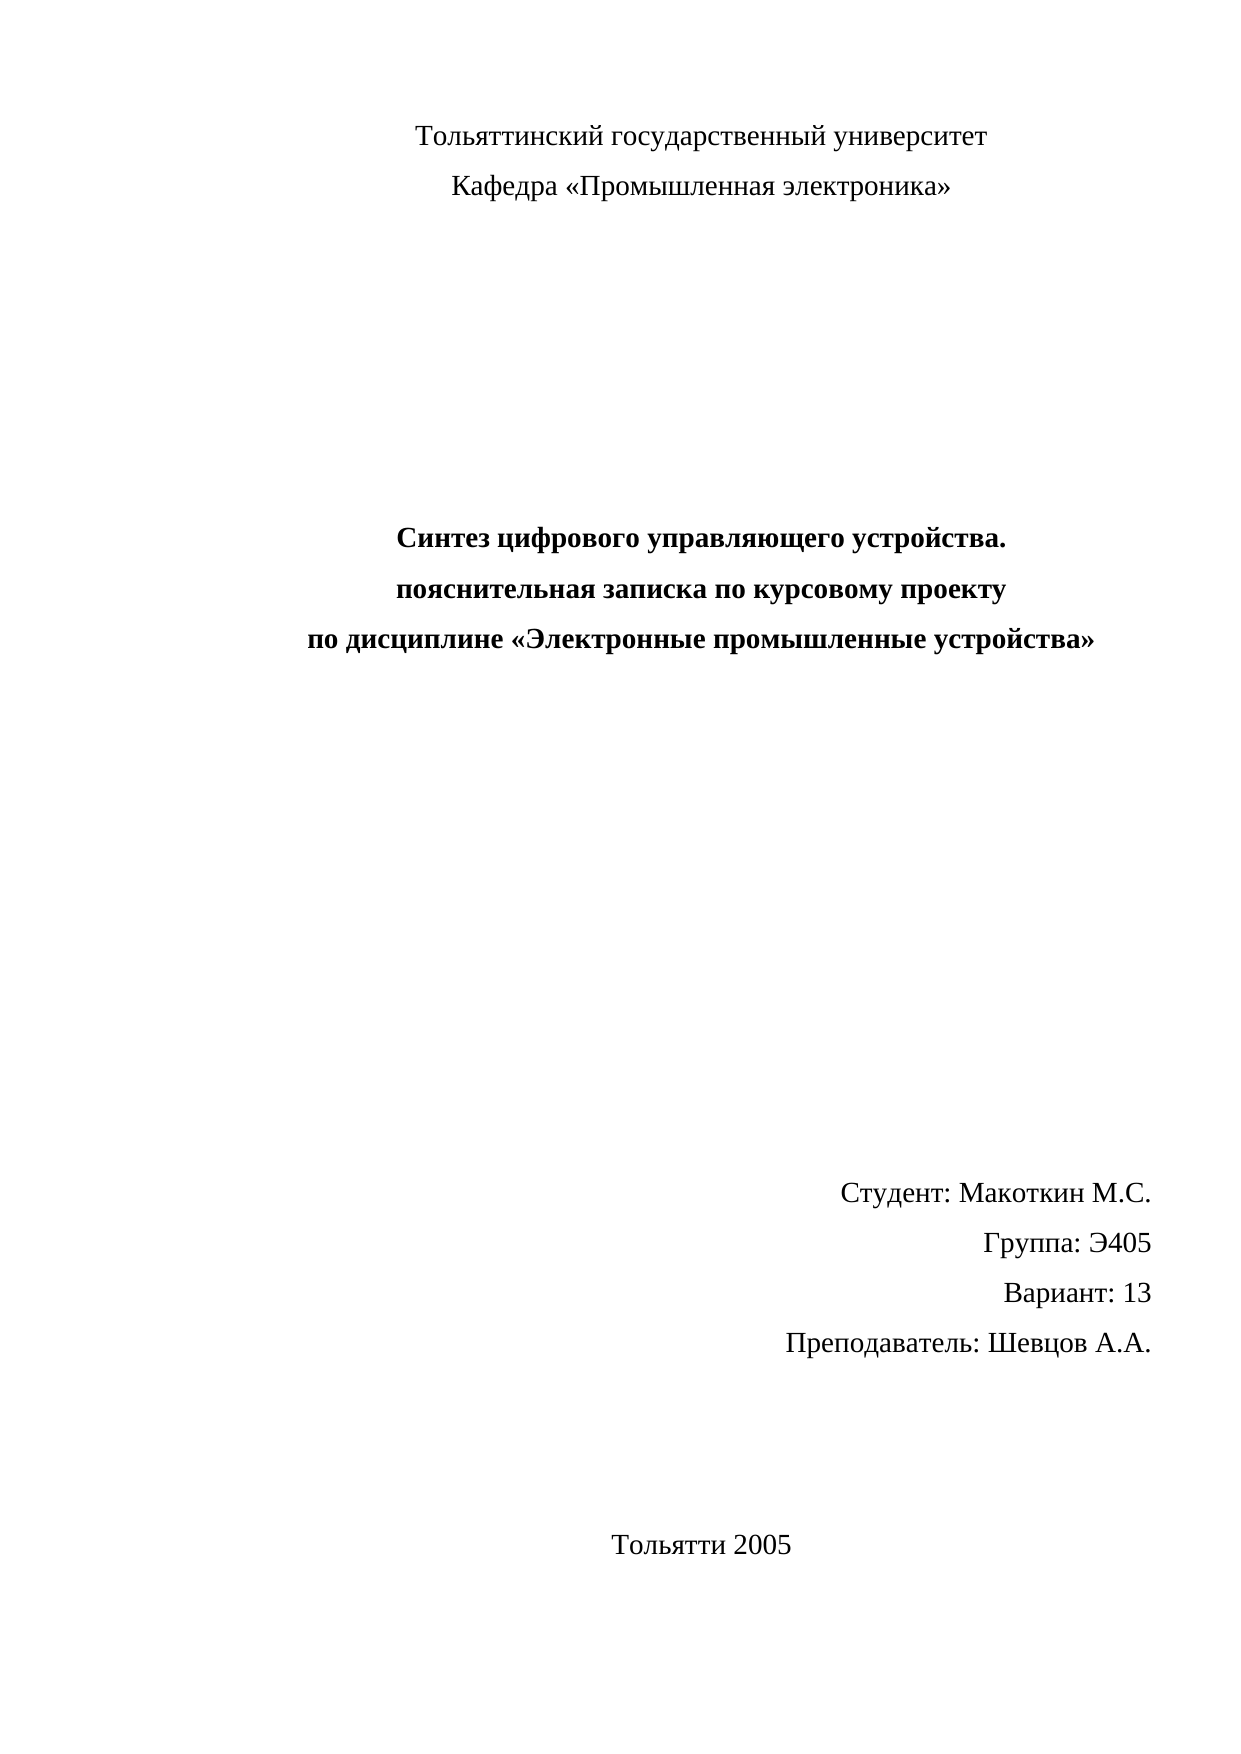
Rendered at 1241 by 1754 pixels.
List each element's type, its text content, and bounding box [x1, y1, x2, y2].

text Преподаватель: Шевцов А.А. [177, 1326, 1152, 1359]
text Тольяттинский государственный университет [177, 118, 1152, 152]
text Вариант: 13 [177, 1275, 1152, 1309]
text пояснительная записка по курсовому проекту [177, 571, 1152, 604]
text Тольятти 2005 [177, 1527, 1152, 1560]
text Синтез цифрового управляющего устройства. [177, 521, 1152, 554]
text Кафедра «Промышленная электроника» [177, 168, 1152, 202]
text Группа: Э405 [177, 1225, 1152, 1258]
text Студент: Макоткин М.С. [177, 1175, 1152, 1208]
text по дисциплине «Электронные промышленные устройства» [177, 621, 1152, 655]
